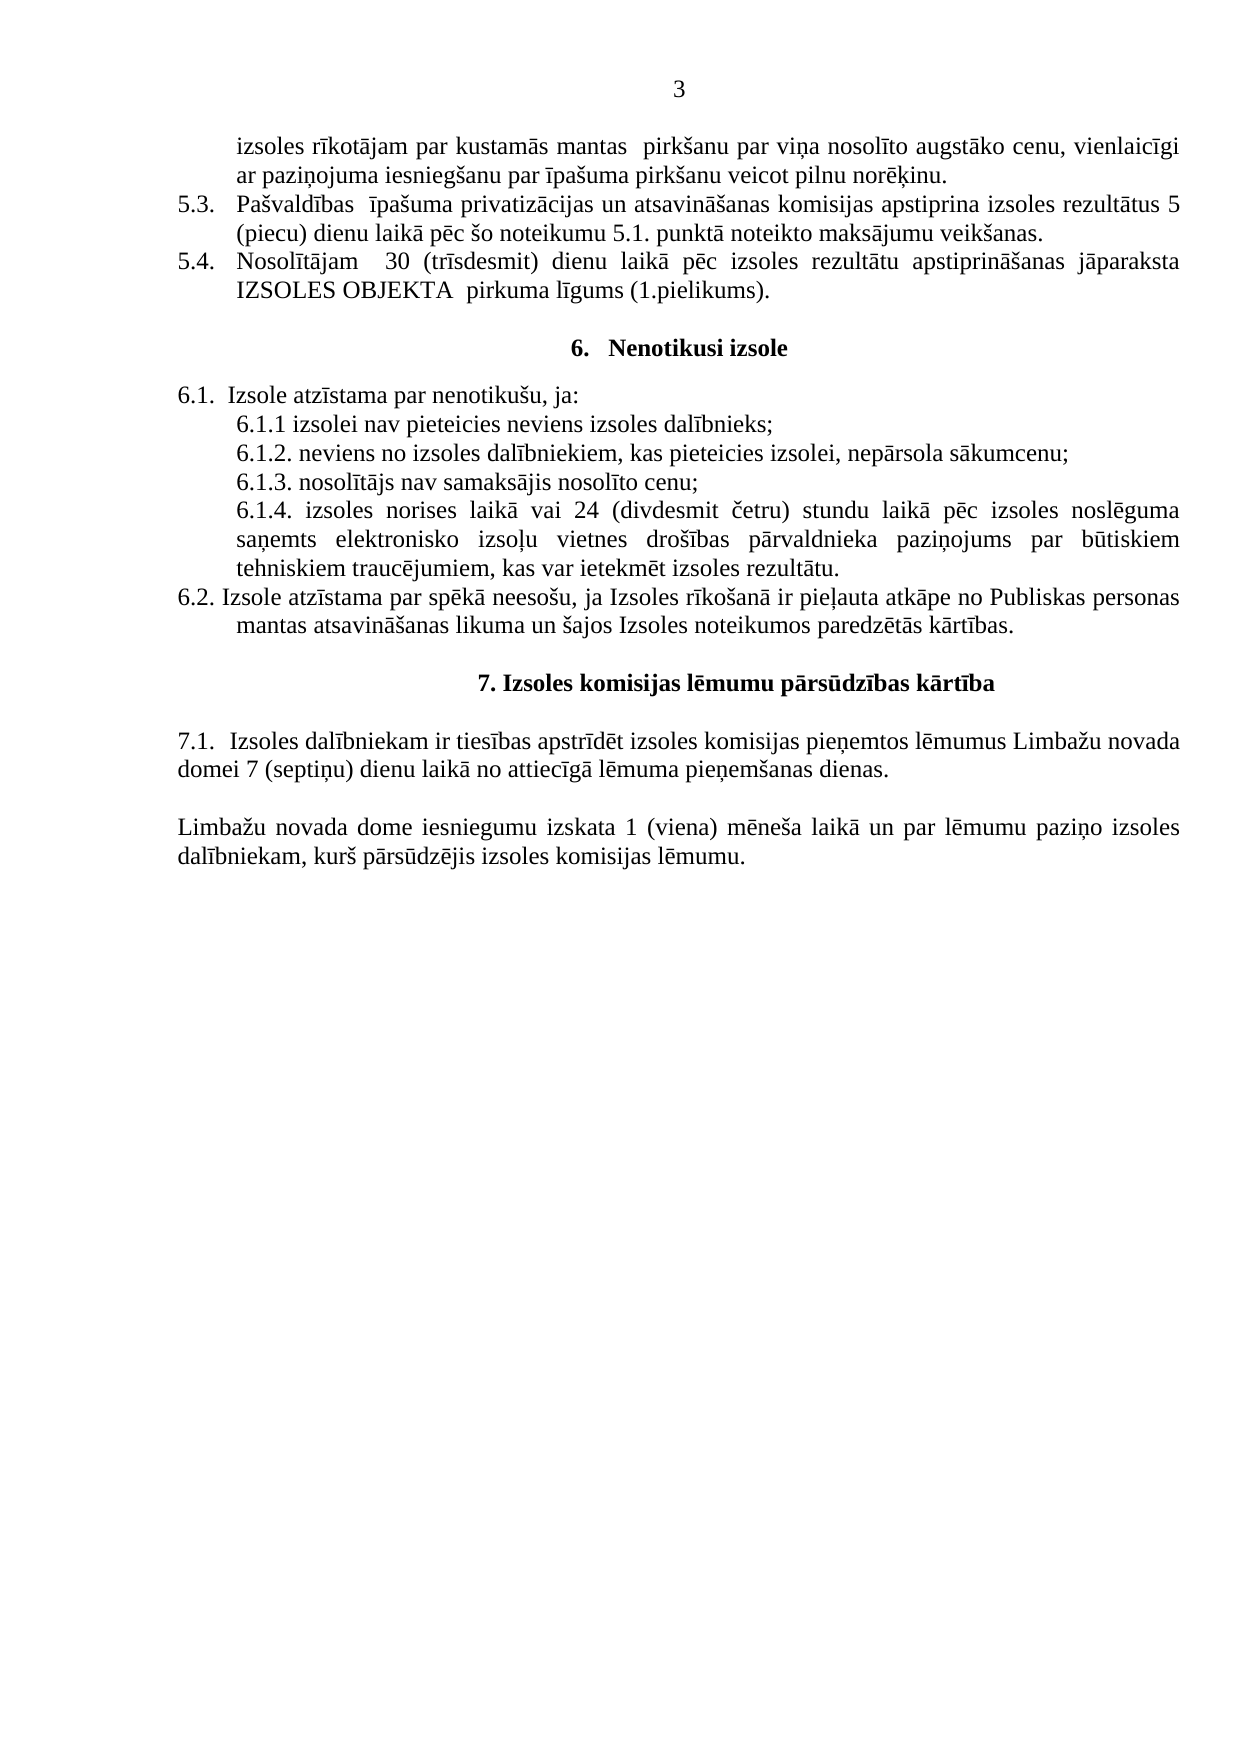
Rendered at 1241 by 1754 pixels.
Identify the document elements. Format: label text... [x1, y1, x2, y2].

text 6.1.1 izsolei nav pieteicies neviens izsoles dalībnieks; [236, 409, 1181, 438]
text 7. Izsoles komisijas lēmumu pārsūdzības kārtība [461, 668, 1181, 697]
text 6.1.2. neviens no izsoles dalībniekiem, kas pieteicies izsolei, nepārsola sākumcenu; [236, 438, 1181, 467]
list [177, 131, 1181, 189]
text 6.2. Izsole atzīstama par spēkā neesošu, ja Izsoles rīkošanā ir pieļauta atkāpe no Publiskas personas mantas atsavināšanas likuma un šajos Izsoles noteikumos paredzētās kārtības. [177, 582, 1181, 639]
list Pašvaldības īpašuma privatizācijas un atsavināšanas komisijas apstiprina izsoles rezultātus 5 (piecu) dienu laikā pēc šo noteikumu 5.1. punktā noteikto maksājumu veikšanas. [177, 189, 1181, 246]
text 7.1. Izsoles dalībniekam ir tiesības apstrīdēt izsoles komisijas pieņemtos lēmumus Limbažu novada domei 7 (septiņu) dienu laikā no attiecīgā lēmuma pieņemšanas dienas. [177, 726, 1181, 783]
list Nosolītājam 30 (trīsdesmit) dienu laikā pēc izsoles rezultātu apstiprināšanas jāparaksta izsoleS objekta pirkuma līgums (1.pielikums). [177, 246, 1181, 304]
text 6.1.3. nosolītājs nav samaksājis nosolīto cenu; [236, 467, 1181, 495]
text 6.1.4. izsoles norises laikā vai 24 (divdesmit četru) stundu laikā pēc izsoles noslēguma saņemts elektronisko izsoļu vietnes drošības pārvaldnieka paziņojums par būtiskiem tehniskiem traucējumiem, kas var ietekmēt izsoles rezultātu. [177, 495, 1181, 582]
text 6.1. Izsole atzīstama par nenotikušu, ja: [177, 380, 1181, 409]
text Limbažu novada dome iesniegumu izskata 1 (viena) mēneša laikā un par lēmumu paziņo izsoles dalībniekam, kurš pārsūdzējis izsoles komisijas lēmumu. [177, 812, 1181, 870]
list Nenotikusi izsole [177, 333, 1181, 361]
